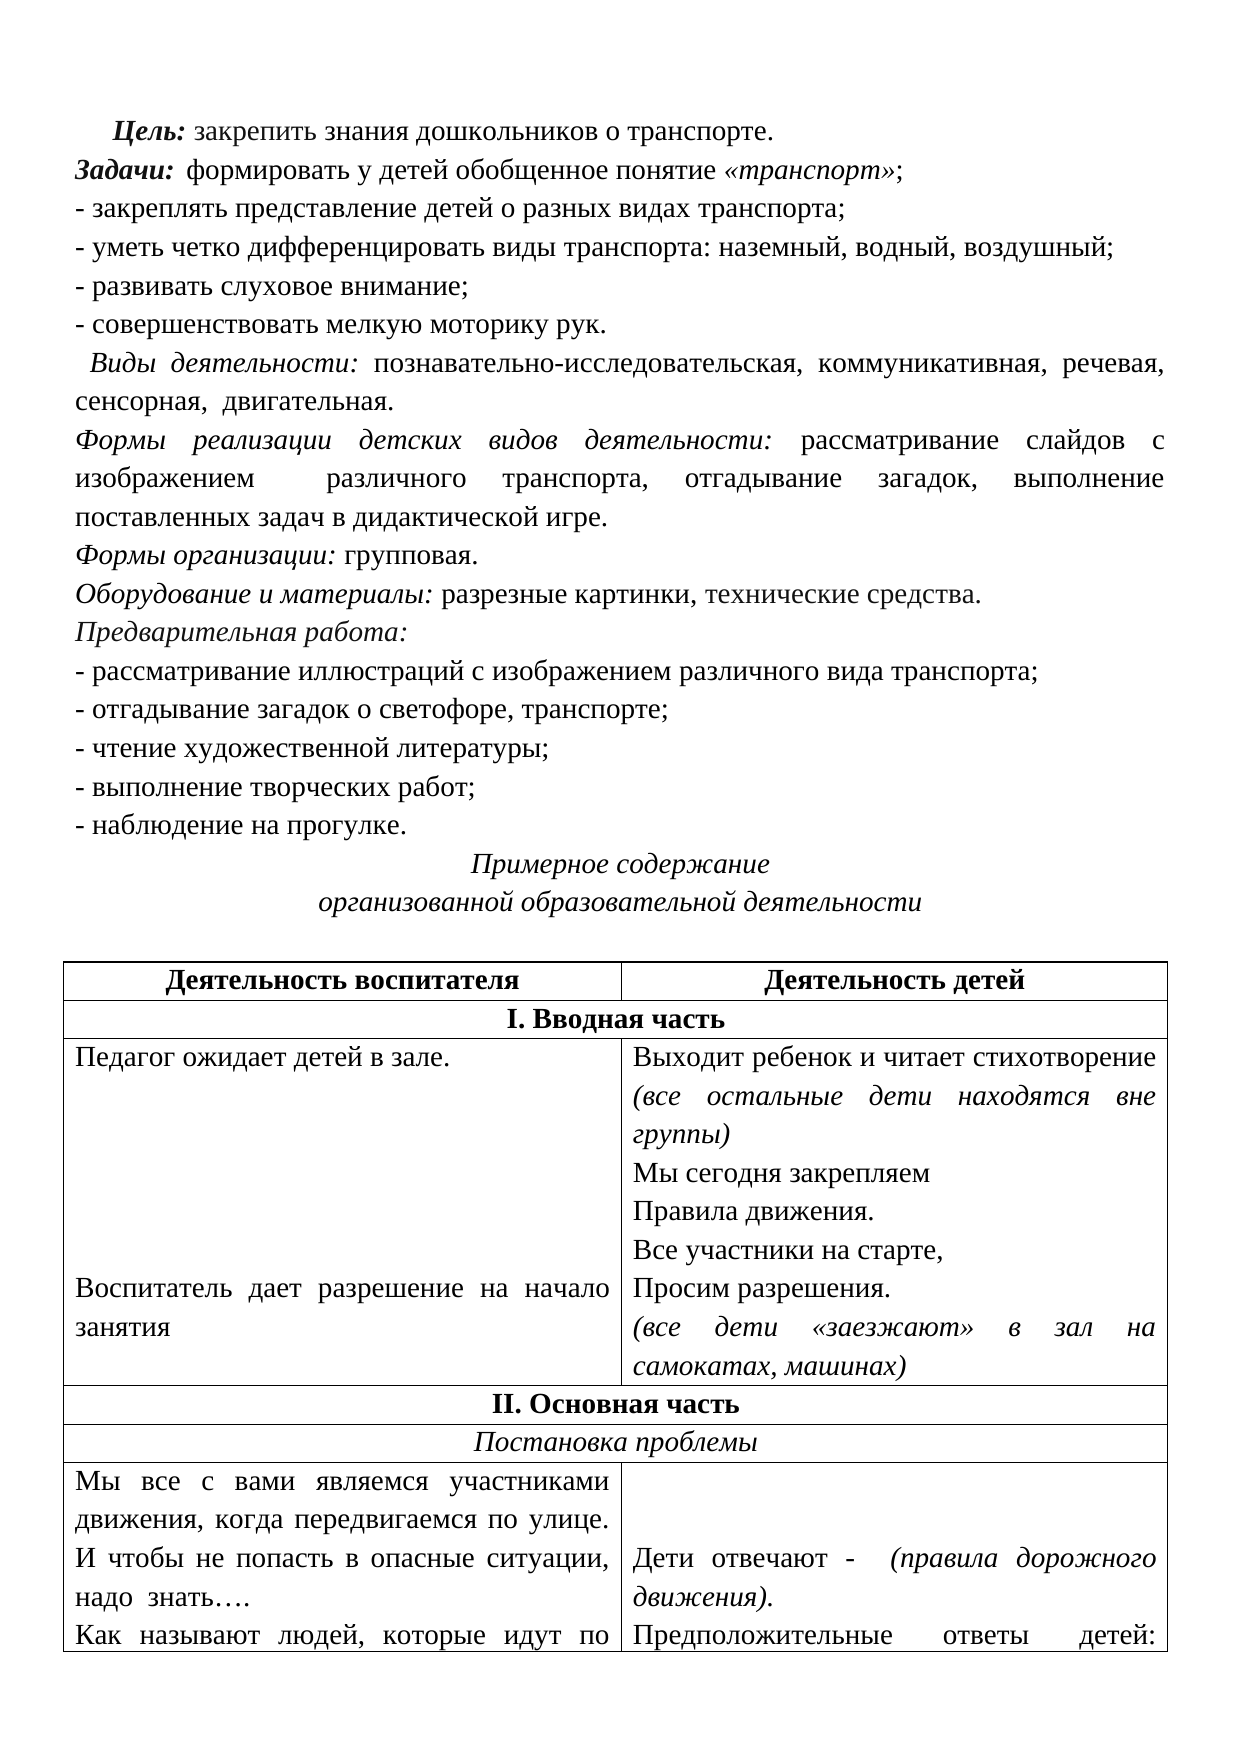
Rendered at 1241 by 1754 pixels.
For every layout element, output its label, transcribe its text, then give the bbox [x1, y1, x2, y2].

text - рассматривание иллюстраций с изображением различного вида транспорта; [75, 653, 1165, 687]
text - чтение художественной литературы; [75, 730, 1165, 764]
text Цель: закрепить знания дошкольников о транспорте. [75, 113, 1165, 147]
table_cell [622, 1463, 1167, 1651]
text - развивать слуховое внимание; [75, 268, 1165, 301]
text - отгадывание загадок о светофоре, транспорте; [75, 692, 1165, 725]
table_cell Выходит ребенок и читает стихотворение (все остальные дети находятся вне группы) Мы сегодня закрепляем Правила движения. Все участники на старте, Просим разрешения. (все дети «заезжают» в зал на самокатах, машинах) [622, 1039, 1167, 1385]
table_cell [64, 1463, 621, 1651]
text Задачи: формировать у детей обобщенное понятие «транспорт»; [75, 152, 1165, 186]
text Формы организации: групповая. [75, 537, 1165, 571]
table_header Деятельность воспитателя [64, 963, 621, 1000]
table_cell Педагог ожидает детей в зале. Воспитатель дает разрешение на начало занятия [64, 1039, 621, 1385]
table_cell I. Вводная часть [64, 1001, 1167, 1038]
table_cell II. Основная часть [64, 1386, 1167, 1423]
text - наблюдение на прогулке. [75, 807, 1165, 841]
text - выполнение творческих работ; [75, 769, 1165, 802]
text - закреплять представление детей о разных видах транспорта; [75, 191, 1165, 224]
text - уметь четко дифференцировать виды транспорта: наземный, водный, воздушный; [75, 229, 1165, 263]
text Предварительная работа: [75, 614, 1165, 648]
text - совершенствовать мелкую моторику рук. [75, 306, 1165, 340]
text Виды деятельности: познавательно-исследовательская, коммуникативная, речевая, сенсорная, двигательная. [75, 345, 1165, 417]
table_header Деятельность детей [622, 963, 1167, 1000]
text Формы реализации детских видов деятельности: рассматривание слайдов с изображением различного транспорта, отгадывание загадок, выполнение поставленных задач в дидактической игре. [75, 422, 1165, 532]
table_cell Постановка проблемы [64, 1425, 1167, 1462]
text организованной образовательной деятельности [75, 884, 1165, 918]
text Примерное содержание [75, 846, 1165, 879]
text Оборудование и материалы: разрезные картинки, технические средства. [75, 576, 1165, 609]
